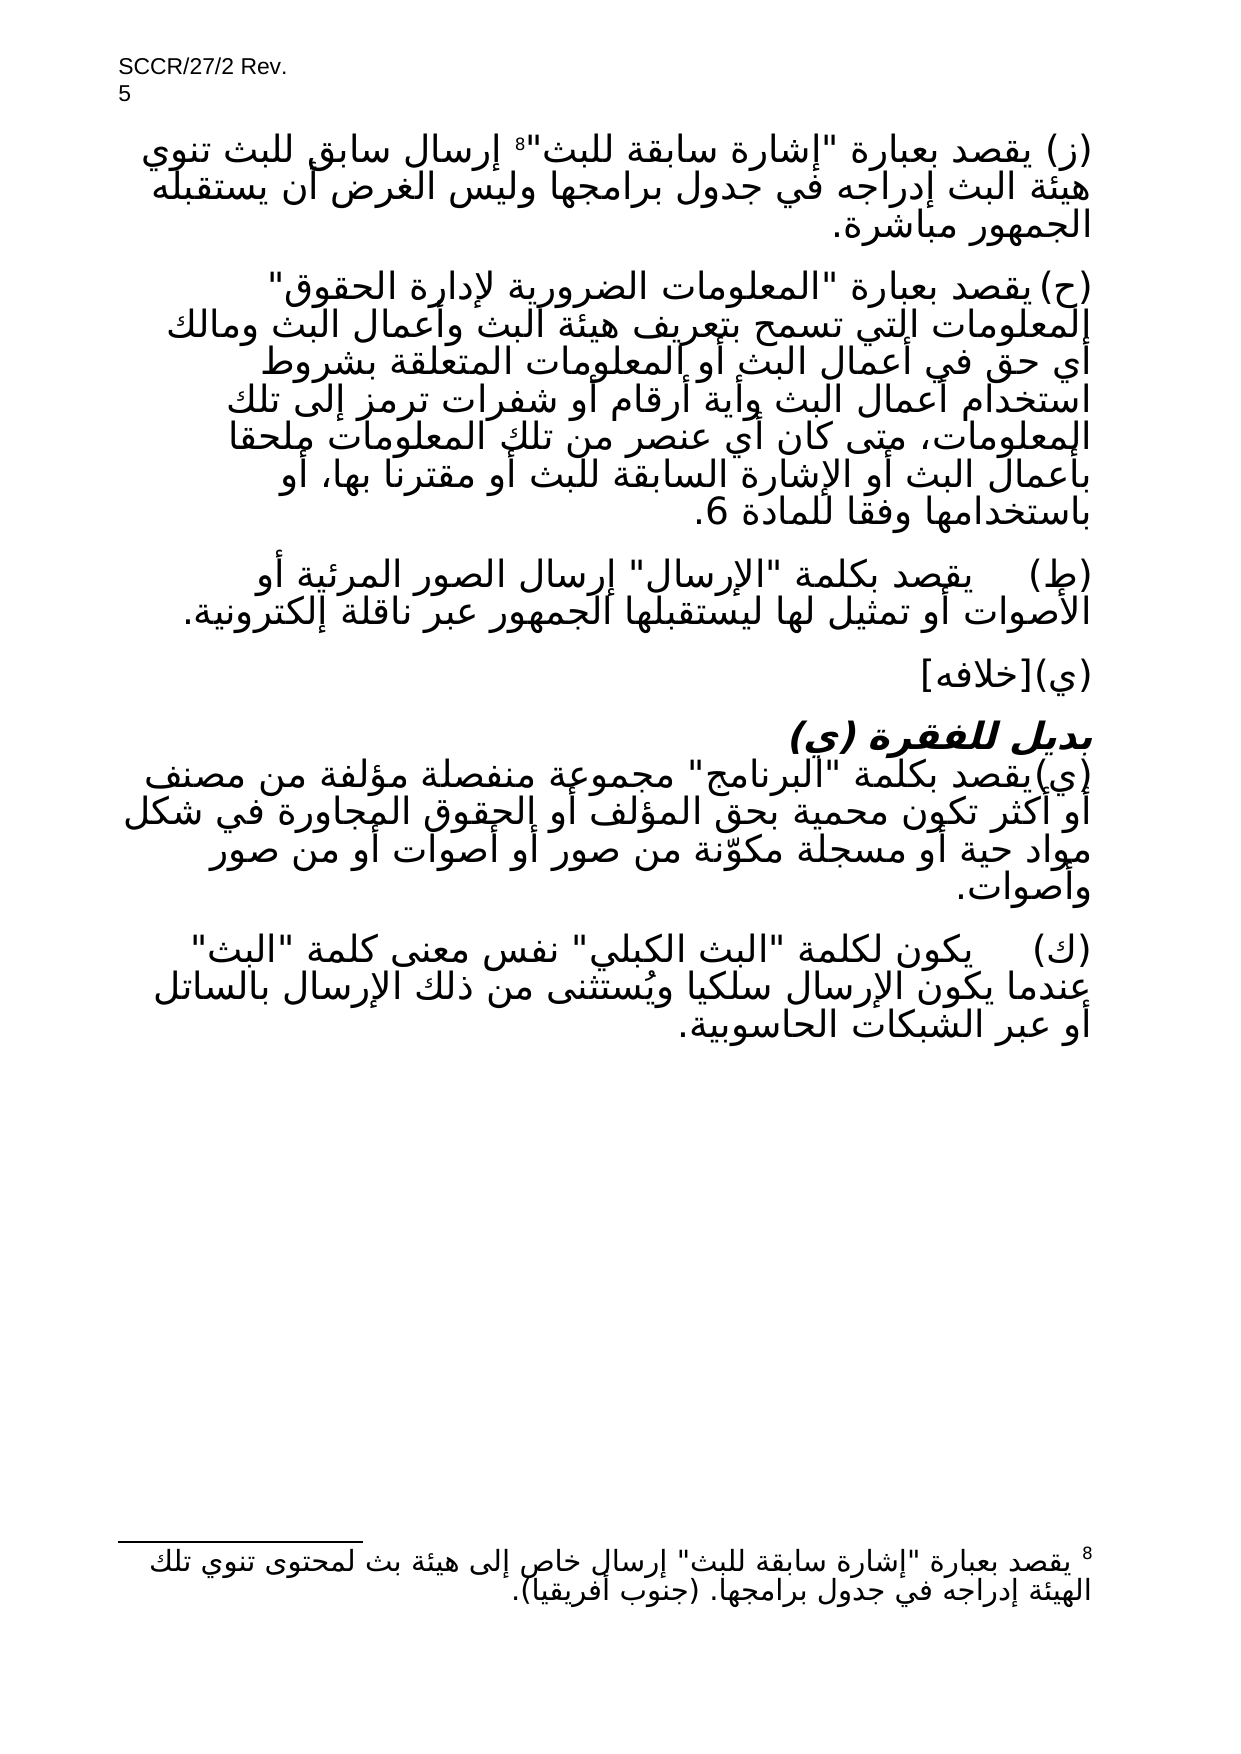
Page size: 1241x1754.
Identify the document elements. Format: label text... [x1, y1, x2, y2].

text (ك) يكون لكلمة "البث الكبلي" نفس معنى كلمة "البث" عندما يكون الإرسال سلكيا ويُستثنى من ذلك الإرسال بالساتل أو عبر الشبكات الحاسوبية. [118, 932, 1092, 1045]
text (ح) يقصد بعبارة "المعلومات الضرورية لإدارة الحقوق" المعلومات التي تسمح بتعريف هيئة البث وأعمال البث ومالك أي حق في أعمال البث أو المعلومات المتعلقة بشروط استخدام أعمال البث وأية أرقام أو شفرات ترمز إلى تلك المعلومات، متى كان أي عنصر من تلك المعلومات ملحقا بأعمال البث أو الإشارة السابقة للبث أو مقترنا بها، أو باستخدامها وفقا للمادة 6. [118, 270, 1092, 532]
text (ي) [خلافه] [118, 657, 1092, 695]
text (ز) يقصد بعبارة "إشارة سابقة للبث" إرسال سابق للبث تنوي هيئة البث إدراجه في جدول برامجها وليس الغرض أن يستقبله الجمهور مباشرة. [118, 132, 1092, 245]
text بديل للفقرة (ي) [118, 720, 1093, 757]
text (ط) يقصد بكلمة "الإرسال" إرسال الصور المرئية أو الأصوات أو تمثيل لها ليستقبلها الجمهور عبر ناقلة إلكترونية. [118, 557, 1092, 632]
text (ي) يقصد بكلمة "البرنامج" مجموعة منفصلة مؤلفة من مصنف أو أكثر تكون محمية بحق المؤلف أو الحقوق المجاورة في شكل مواد حية أو مسجلة مكوّنة من صور أو أصوات أو من صور وأصوات. [118, 757, 1093, 907]
